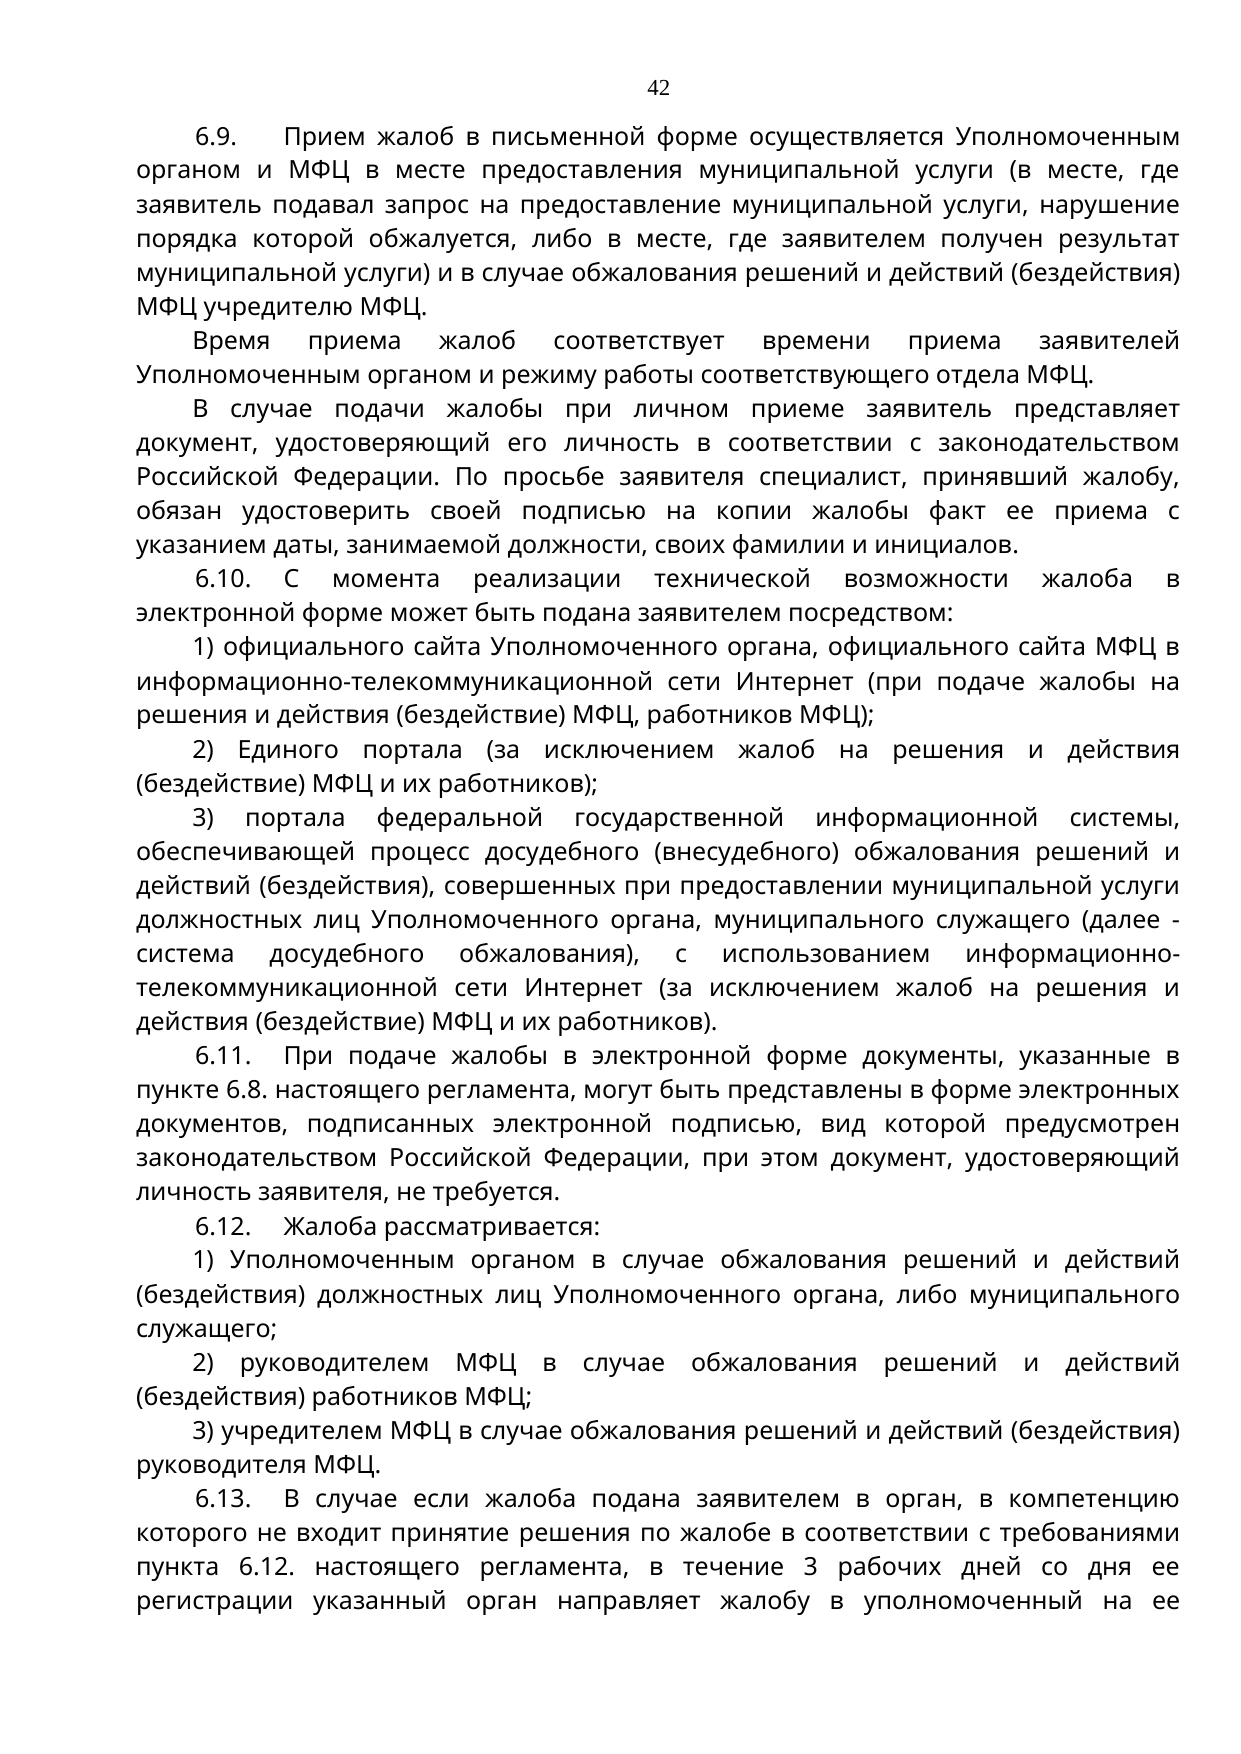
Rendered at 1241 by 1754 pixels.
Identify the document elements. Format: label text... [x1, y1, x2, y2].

text 1) Уполномоченным органом в случае обжалования решений и действий (бездействия) должностных лиц Уполномоченного органа, либо муниципального служащего; [136, 1242, 1181, 1344]
text 3) портала федеральной государственной информационной системы, обеспечивающей процесс досудебного (внесудебного) обжалования решений и действий (бездействия), совершенных при предоставлении муниципальной услуги должностных лиц Уполномоченного органа, муниципального служащего (далее - система досудебного обжалования), с использованием информационно-телекоммуникационной сети Интернет (за исключением жалоб на решения и действия (бездействие) МФЦ и их работников). [136, 799, 1181, 1038]
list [136, 1481, 1181, 1617]
list С момента реализации технической возможности жалоба в электронной форме может быть подана заявителем посредством: [136, 561, 1181, 629]
list Жалоба рассматривается: [136, 1208, 1181, 1242]
list При подаче жалобы в электронной форме документы, указанные в пункте 6.8. настоящего регламента, могут быть представлены в форме электронных документов, подписанных электронной подписью, вид которой предусмотрен законодательством Российской Федерации, при этом документ, удостоверяющий личность заявителя, не требуется. [136, 1038, 1181, 1208]
text В случае подачи жалобы при личном приеме заявитель представляет документ, удостоверяющий его личность в соответствии с законодательством Российской Федерации. По просьбе заявителя специалист, принявший жалобу, обязан удостоверить своей подписью на копии жалобы факт ее приема с указанием даты, занимаемой должности, своих фамилии и инициалов. [136, 391, 1181, 561]
text Время приема жалоб соответствует времени приема заявителей Уполномоченным органом и режиму работы соответствующего отдела МФЦ. [136, 322, 1181, 391]
text 2) Единого портала (за исключением жалоб на решения и действия (бездействие) МФЦ и их работников); [136, 731, 1181, 799]
text 3) учредителем МФЦ в случае обжалования решений и действий (бездействия) руководителя МФЦ. [136, 1412, 1181, 1481]
text 2) руководителем МФЦ в случае обжалования решений и действий (бездействия) работников МФЦ; [136, 1344, 1181, 1412]
list Прием жалоб в письменной форме осуществляется Уполномоченным органом и МФЦ в месте предоставления муниципальной услуги (в месте, где заявитель подавал запрос на предоставление муниципальной услуги, нарушение порядка которой обжалуется, либо в месте, где заявителем получен результат муниципальной услуги) и в случае обжалования решений и действий (бездействия) МФЦ учредителю МФЦ. [136, 118, 1181, 322]
text 1) официального сайта Уполномоченного органа, официального сайта МФЦ в информационно-телекоммуникационной сети Интернет (при подаче жалобы на решения и действия (бездействие) МФЦ, работников МФЦ); [136, 629, 1181, 731]
